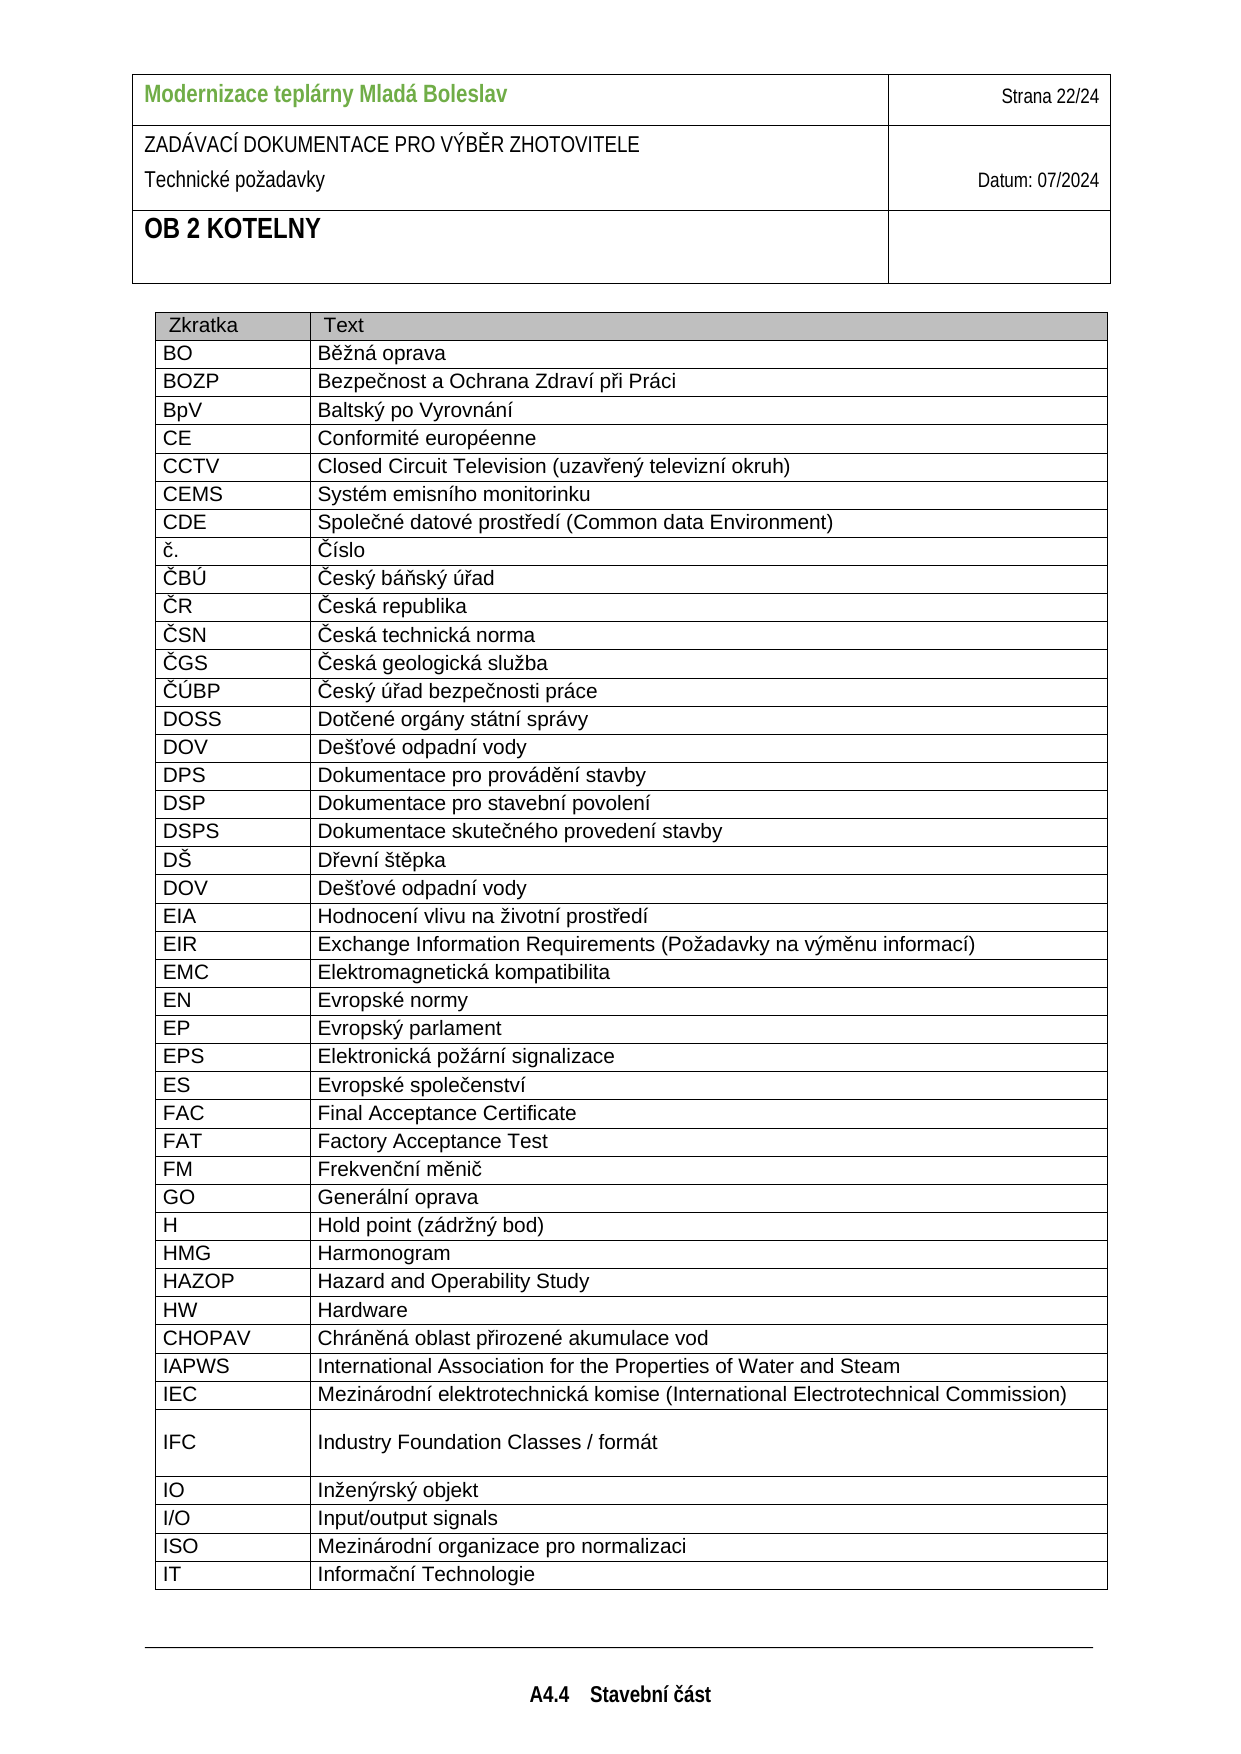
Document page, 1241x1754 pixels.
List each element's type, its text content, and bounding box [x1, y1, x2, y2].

table_cell International Association for the Properties of Water and Steam [311, 1354, 1107, 1381]
table_cell Factory Acceptance Test [311, 1129, 1107, 1156]
table_cell Informační Technologie [311, 1562, 1107, 1589]
table_cell ES [156, 1072, 310, 1099]
table_cell ČBÚ [156, 566, 310, 593]
table_cell Česká technická norma [311, 622, 1107, 649]
table_cell ISO [156, 1534, 310, 1561]
table_cell CE [156, 425, 310, 452]
table_cell Běžná oprava [311, 341, 1107, 368]
table_cell EN [156, 988, 310, 1015]
table_cell EIA [156, 904, 310, 931]
table_cell GO [156, 1185, 310, 1212]
table_cell č. [156, 538, 310, 565]
table_cell Dešťové odpadní vody [311, 735, 1107, 762]
table_cell FM [156, 1157, 310, 1184]
table_cell Dotčené orgány státní správy [311, 707, 1107, 734]
table_cell ČÚBP [156, 679, 310, 706]
table_cell DOV [156, 735, 310, 762]
table_cell CHOPAV [156, 1325, 310, 1352]
table_cell BO [156, 341, 310, 368]
table_cell Společné datové prostředí (Common data Environment) [311, 510, 1107, 537]
table_cell Dokumentace skutečného provedení stavby [311, 819, 1107, 846]
table_cell EIR [156, 932, 310, 959]
table_header Text [311, 313, 1107, 340]
table_cell Closed Circuit Television (uzavřený televizní okruh) [311, 454, 1107, 481]
table_cell EP [156, 1016, 310, 1043]
table_cell Elektromagnetická kompatibilita [311, 960, 1107, 987]
table_cell ČSN [156, 622, 310, 649]
table_cell Hold point (zádržný bod) [311, 1213, 1107, 1240]
table_cell Číslo [311, 538, 1107, 565]
table_cell EPS [156, 1044, 310, 1071]
table_cell DSPS [156, 819, 310, 846]
table_cell Evropské normy [311, 988, 1107, 1015]
table_cell Harmonogram [311, 1241, 1107, 1268]
table_cell DPS [156, 763, 310, 790]
table_cell Evropské společenství [311, 1072, 1107, 1099]
table_cell Frekvenční měnič [311, 1157, 1107, 1184]
table_cell Mezinárodní elektrotechnická komise (International Electrotechnical Commission) [311, 1382, 1107, 1409]
table_cell Dešťové odpadní vody [311, 875, 1107, 902]
table_cell Systém emisního monitorinku [311, 482, 1107, 509]
table_cell FAT [156, 1129, 310, 1156]
table_cell Český úřad bezpečnosti práce [311, 679, 1107, 706]
table_cell Dřevní štěpka [311, 847, 1107, 874]
table_cell Česká geologická služba [311, 650, 1107, 677]
table_cell BpV [156, 397, 310, 424]
table_cell Inženýrský objekt [311, 1477, 1107, 1504]
table_cell Česká republika [311, 594, 1107, 621]
table_cell DOSS [156, 707, 310, 734]
table_cell Hodnocení vlivu na životní prostředí [311, 904, 1107, 931]
table_cell I/O [156, 1505, 310, 1532]
table_cell IEC [156, 1382, 310, 1409]
table_cell H [156, 1213, 310, 1240]
table_cell Final Acceptance Certificate [311, 1100, 1107, 1127]
table_cell Baltský po Vyrovnání [311, 397, 1107, 424]
table_cell Elektronická požární signalizace [311, 1044, 1107, 1071]
table_cell HMG [156, 1241, 310, 1268]
table_cell IO [156, 1477, 310, 1504]
table_cell HAZOP [156, 1269, 310, 1296]
table_header Zkratka [156, 313, 310, 340]
table_cell Bezpečnost a Ochrana Zdraví při Práci [311, 369, 1107, 396]
table_cell CEMS [156, 482, 310, 509]
table_cell DSP [156, 791, 310, 818]
table_cell CDE [156, 510, 310, 537]
table_cell Exchange Information Requirements (Požadavky na výměnu informací) [311, 932, 1107, 959]
table_cell DŠ [156, 847, 310, 874]
table_cell Mezinárodní organizace pro normalizaci [311, 1534, 1107, 1561]
table_cell Hazard and Operability Study [311, 1269, 1107, 1296]
table_cell ČR [156, 594, 310, 621]
table_cell IAPWS [156, 1354, 310, 1381]
table_cell HW [156, 1297, 310, 1324]
table_cell Generální oprava [311, 1185, 1107, 1212]
table_cell CCTV [156, 454, 310, 481]
table_cell FAC [156, 1100, 310, 1127]
table_cell Evropský parlament [311, 1016, 1107, 1043]
table_cell Conformité européenne [311, 425, 1107, 452]
table_cell Hardware [311, 1297, 1107, 1324]
table_cell IT [156, 1562, 310, 1589]
table_cell EMC [156, 960, 310, 987]
table_cell DOV [156, 875, 310, 902]
table_cell Input/output signals [311, 1505, 1107, 1532]
table_cell Industry Foundation Classes / formát [311, 1410, 1107, 1476]
table_cell Dokumentace pro provádění stavby [311, 763, 1107, 790]
table_cell Dokumentace pro stavební povolení [311, 791, 1107, 818]
table_cell ČGS [156, 650, 310, 677]
table_cell Chráněná oblast přirozené akumulace vod [311, 1325, 1107, 1352]
table_cell Český báňský úřad [311, 566, 1107, 593]
table_cell BOZP [156, 369, 310, 396]
table_cell IFC [156, 1410, 310, 1476]
